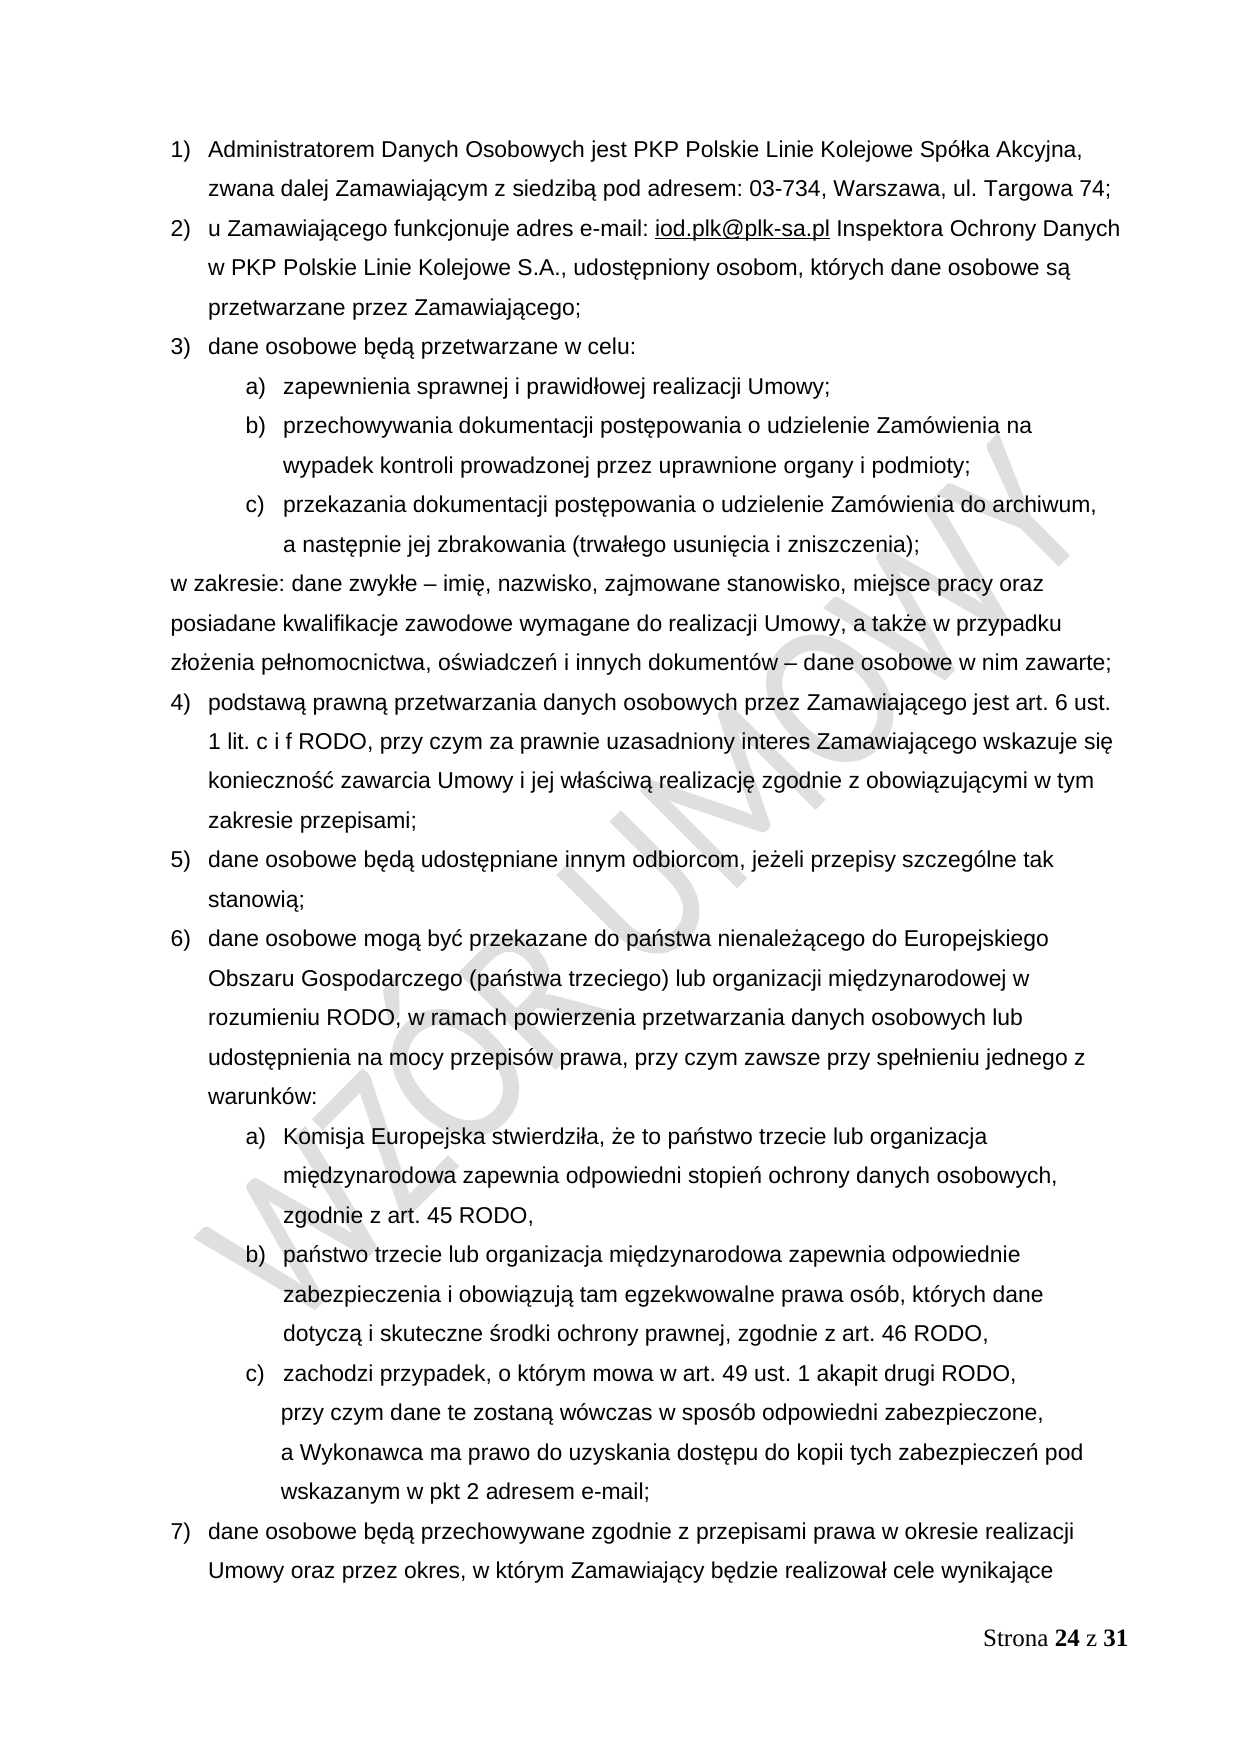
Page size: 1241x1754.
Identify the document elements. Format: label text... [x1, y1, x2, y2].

list państwo trzecie lub organizacja międzynarodowa zapewnia odpowiednie zabezpieczenia i obowiązują tam egzekwowalne prawa osób, których dane dotyczą i skuteczne środki ochrony prawnej, zgodnie z art. 46 RODO, [245, 1241, 1128, 1347]
text przy czym dane te zostaną wówczas w sposób odpowiedni zabezpieczone, a Wykonawca ma prawo do uzyskania dostępu do kopii tych zabezpieczeń pod wskazanym w pkt 2 adresem e-mail; [281, 1399, 1128, 1504]
list dane osobowe będą przetwarzane w celu: [170, 333, 1128, 359]
list dane osobowe mogą być przekazane do państwa nienależącego do Europejskiego Obszaru Gospodarczego (państwa trzeciego) lub organizacji międzynarodowej w rozumieniu RODO, w ramach powierzenia przetwarzania danych osobowych lub udostępnienia na mocy przepisów prawa, przy czym zawsze przy spełnieniu jednego z warunków: [170, 925, 1128, 1110]
list Komisja Europejska stwierdziła, że to państwo trzecie lub organizacja międzynarodowa zapewnia odpowiedni stopień ochrony danych osobowych, zgodnie z art. 45 RODO, [245, 1123, 1128, 1228]
list u Zamawiającego funkcjonuje adres e-mail: iod.plk@plk-sa.pl Inspektora Ochrony Danych w PKP Polskie Linie Kolejowe S.A., udostępniony osobom, których dane osobowe są przetwarzane przez Zamawiającego; [170, 215, 1128, 320]
list podstawą prawną przetwarzania danych osobowych przez Zamawiającego jest art. 6 ust. 1 lit. c i f RODO, przy czym za prawnie uzasadniony interes Zamawiającego wskazuje się konieczność zawarcia Umowy i jej właściwą realizację zgodnie z obowiązującymi w tym zakresie przepisami; [170, 688, 1128, 833]
list przekazania dokumentacji postępowania o udzielenie Zamówienia do archiwum, a następnie jej zbrakowania (trwałego usunięcia i zniszczenia); [245, 491, 1128, 557]
list przechowywania dokumentacji postępowania o udzielenie Zamówienia na wypadek kontroli prowadzonej przez uprawnione organy i podmioty; [245, 412, 1128, 478]
list zapewnienia sprawnej i prawidłowej realizacji Umowy; [245, 373, 1128, 399]
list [170, 1518, 1128, 1583]
text w zakresie: dane zwykłe – imię, nazwisko, zajmowane stanowisko, miejsce pracy oraz posiadane kwalifikacje zawodowe wymagane do realizacji Umowy, a także w przypadku złożenia pełnomocnictwa, oświadczeń i innych dokumentów – dane osobowe w nim zawarte; [170, 570, 1128, 675]
list dane osobowe będą udostępniane innym odbiorcom, jeżeli przepisy szczególne tak stanowią; [170, 846, 1128, 912]
list Administratorem Danych Osobowych jest PKP Polskie Linie Kolejowe Spółka Akcyjna, zwana dalej Zamawiającym z siedzibą pod adresem: 03-734, Warszawa, ul. Targowa 74; [170, 136, 1128, 202]
list zachodzi przypadek, o którym mowa w art. 49 ust. 1 akapit drugi RODO, [245, 1360, 1128, 1386]
